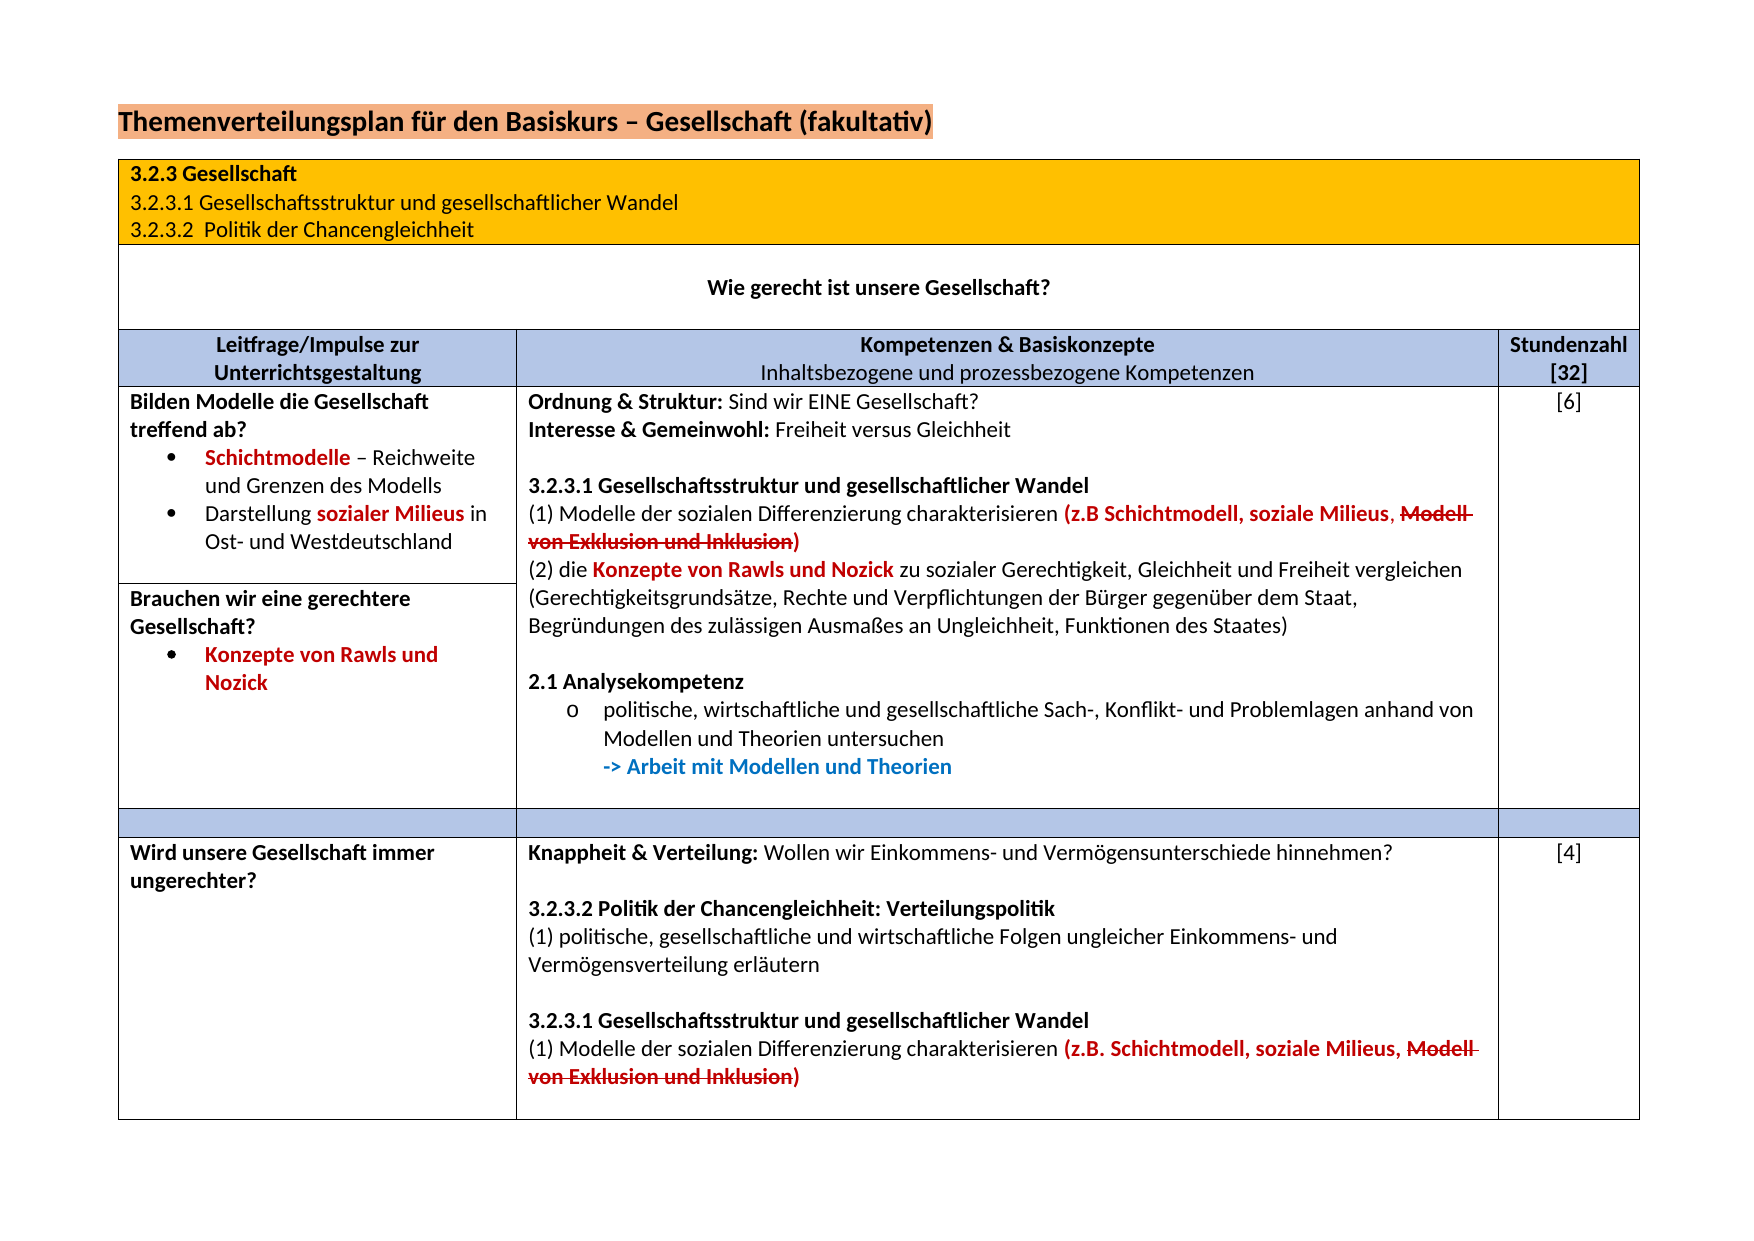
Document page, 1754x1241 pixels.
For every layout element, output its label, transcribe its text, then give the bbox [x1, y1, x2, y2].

table_cell Bilden Modelle die Gesellschaft treffend ab? Schichtmodelle – Reichweite und Grenzen des Modells Darstellung sozialer Milieus in Ost- und Westdeutschland [119, 387, 516, 583]
table_header 3.2.3 Gesellschaft 3.2.3.1 Gesellschaftsstruktur und gesellschaftlicher Wandel 3.2.3.2 Politik der Chancengleichheit [119, 160, 1639, 244]
table_cell Wie gerecht ist unsere Gesellschaft? [119, 245, 1639, 329]
table_cell [119, 809, 516, 837]
table_cell [4] [1499, 838, 1639, 1118]
table_cell [1499, 809, 1639, 837]
table_cell [6] [1499, 387, 1639, 808]
text Themenverteilungsplan für den Basiskurs – Gesellschaft (fakultativ) [118, 103, 1606, 139]
table_cell Ordnung & Struktur: Sind wir EINE Gesellschaft? Interesse & Gemeinwohl: Freiheit versus Gleichheit 3.2.3.1 Gesellschaftsstruktur und gesellschaftlicher Wandel (1) Modelle der sozialen Differenzierung charakterisieren (z.B Schichtmodell, soziale Milieus, Modell von Exklusion und Inklusion) (2) die Konzepte von Rawls und Nozick zu sozialer Gerechtigkeit, Gleichheit und Freiheit vergleichen (Gerechtigkeitsgrundsätze, Rechte und Verpflichtungen der Bürger gegenüber dem Staat, Begründungen des zulässigen Ausmaßes an Ungleichheit, Funktionen des Staates) 2.1 Analysekompetenz politische, wirtschaftliche und gesellschaftliche Sach-, Konflikt- und Problemlagen anhand von Modellen und Theorien untersuchen -> Arbeit mit Modellen und Theorien [517, 387, 1498, 808]
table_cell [517, 838, 1498, 1118]
table_cell [517, 809, 1498, 837]
table_cell Leitfrage/Impulse zur Unterrichtsgestaltung [119, 330, 516, 386]
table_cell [119, 838, 516, 1118]
table_cell Kompetenzen & Basiskonzepte Inhaltsbezogene und prozessbezogene Kompetenzen [517, 330, 1498, 386]
table_cell Brauchen wir eine gerechtere Gesellschaft? Konzepte von Rawls und Nozick [119, 584, 516, 808]
table_cell Stundenzahl [32] [1499, 330, 1639, 386]
